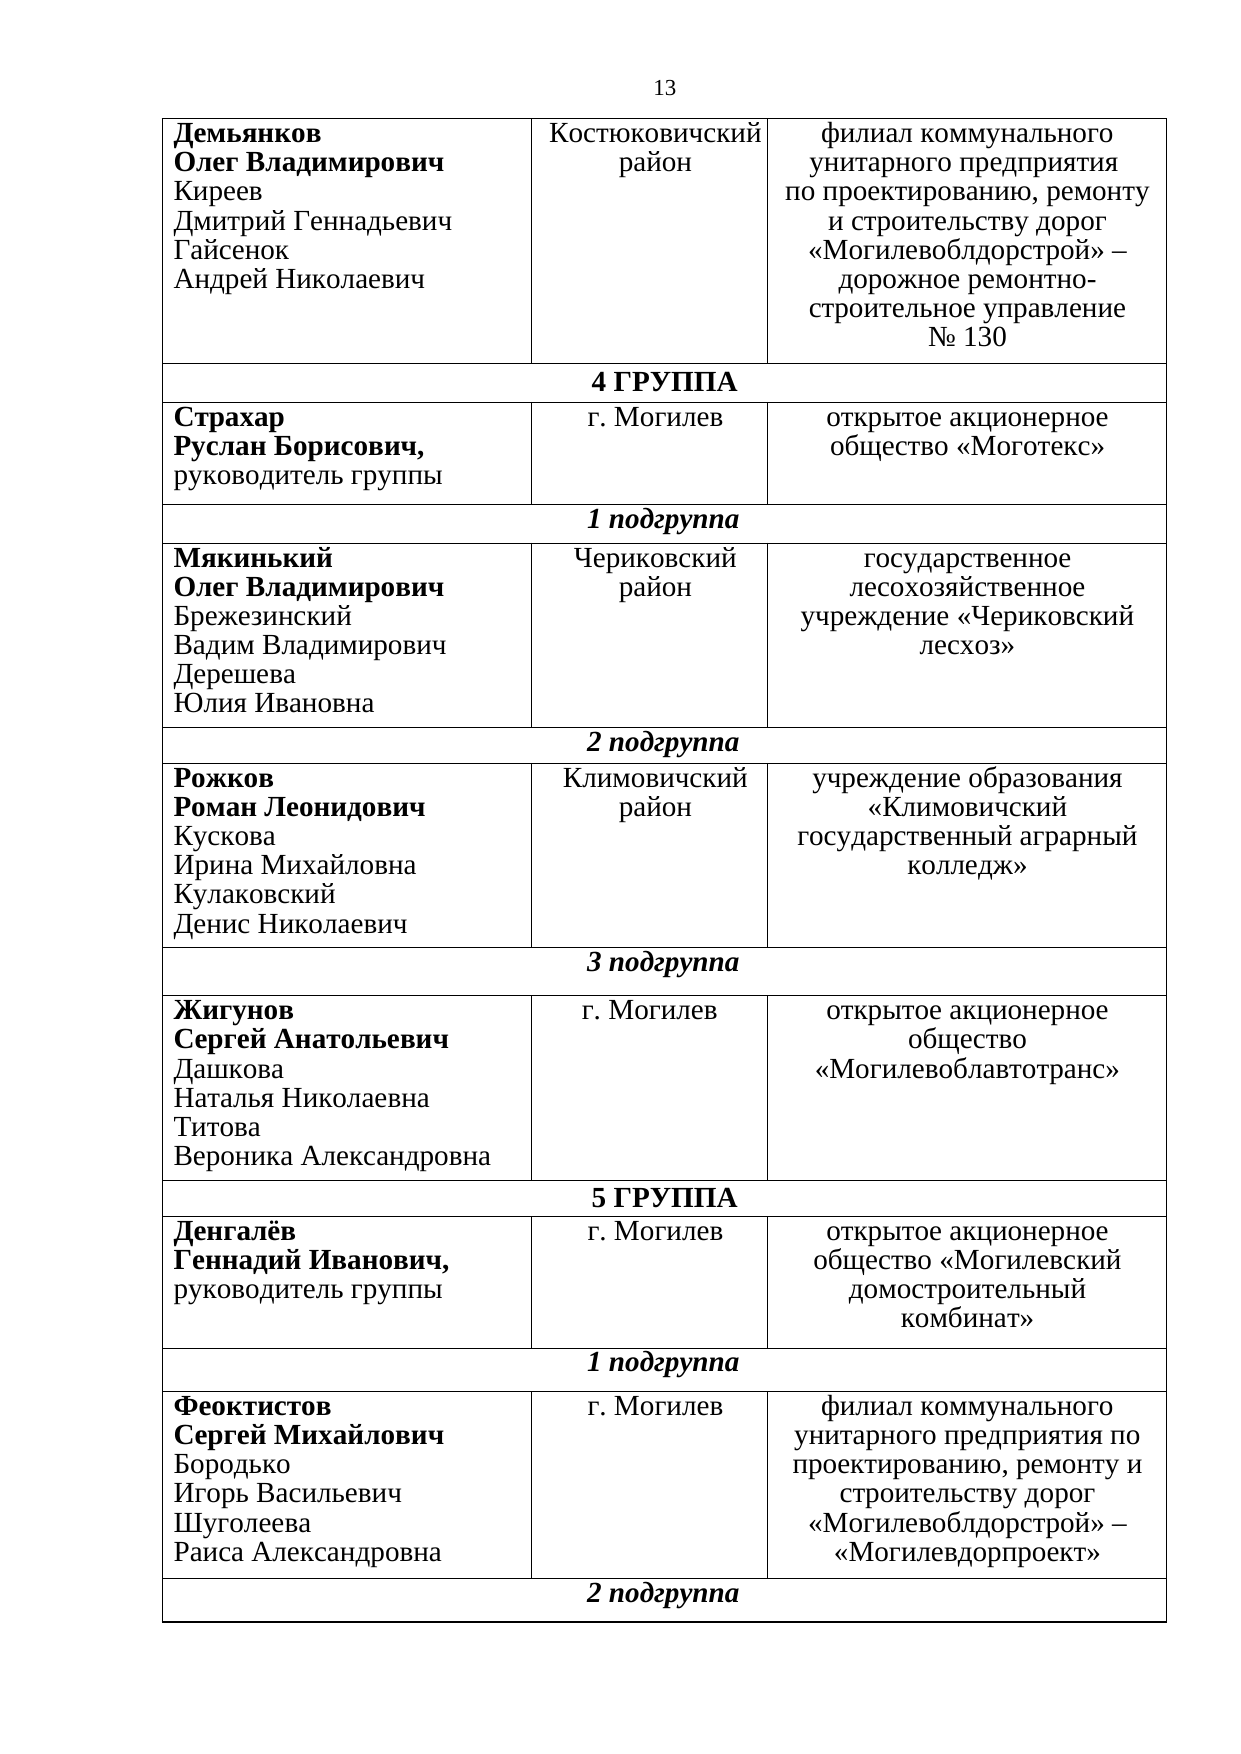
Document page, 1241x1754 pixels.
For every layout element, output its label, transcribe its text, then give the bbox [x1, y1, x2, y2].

table_cell Феоктистов Сергей Михайлович Бородько Игорь Васильевич Шуголеева Раиса Александровна [163, 1392, 531, 1578]
table_cell г. Могилев [532, 1217, 767, 1347]
table_cell Чериковский район [532, 544, 767, 727]
table_cell филиал коммунального унитарного предприятия по проектированию, ремонту и строительству дорог «Могилевоблдорстрой» – дорожное ремонтно-строительное управление № 130 [768, 119, 1166, 362]
table_cell Страхар Руслан Борисович, руководитель группы [163, 403, 531, 504]
table_cell г. Могилев [532, 996, 767, 1180]
table_cell Мякинький Олег Владимирович Брежезинский Вадим Владимирович Дерешева Юлия Ивановна [163, 544, 531, 727]
table_cell 3 подгруппа [163, 948, 1166, 995]
table_cell государственное лесохозяйственное учреждение «Чериковский лесхоз» [768, 544, 1166, 727]
table_cell 2 подгруппа [163, 1579, 1166, 1621]
table_cell Демьянков Олег Владимирович Киреев Дмитрий Геннадьевич Гайсенок Андрей Николаевич [163, 119, 531, 362]
table_cell 5 ГРУППА [163, 1181, 1166, 1216]
table_cell Костюковичский район [532, 119, 767, 362]
table_cell г. Могилев [532, 403, 767, 504]
table_cell 4 ГРУППА [163, 364, 1166, 402]
table_cell 2 подгруппа [163, 728, 1166, 763]
table_cell Денгалёв Геннадий Иванович, руководитель группы [163, 1217, 531, 1347]
table_cell открытое акционерное общество «Могилевоблавтотранс» [768, 996, 1166, 1180]
table_cell Рожков Роман Леонидович Кускова Ирина Михайловна Кулаковский Денис Николаевич [163, 764, 531, 947]
table_cell филиал коммунального унитарного предприятия по проектированию, ремонту и строительству дорог «Могилевоблдорстрой» – «Могилевдорпроект» [768, 1392, 1166, 1578]
table_cell г. Могилев [532, 1392, 767, 1578]
table_cell Климовичский район [532, 764, 767, 947]
table_cell открытое акционерное общество «Моготекс» [768, 403, 1166, 504]
table_cell открытое акционерное общество «Могилевский домостроительный комбинат» [768, 1217, 1166, 1347]
table_cell 1 подгруппа [163, 1349, 1166, 1391]
table_cell 1 подгруппа [163, 505, 1166, 543]
table_cell Жигунов Сергей Анатольевич Дашкова Наталья Николаевна Титова Вероника Александровна [163, 996, 531, 1180]
table_cell учреждение образования «Климовичский государственный аграрный колледж» [768, 764, 1166, 947]
